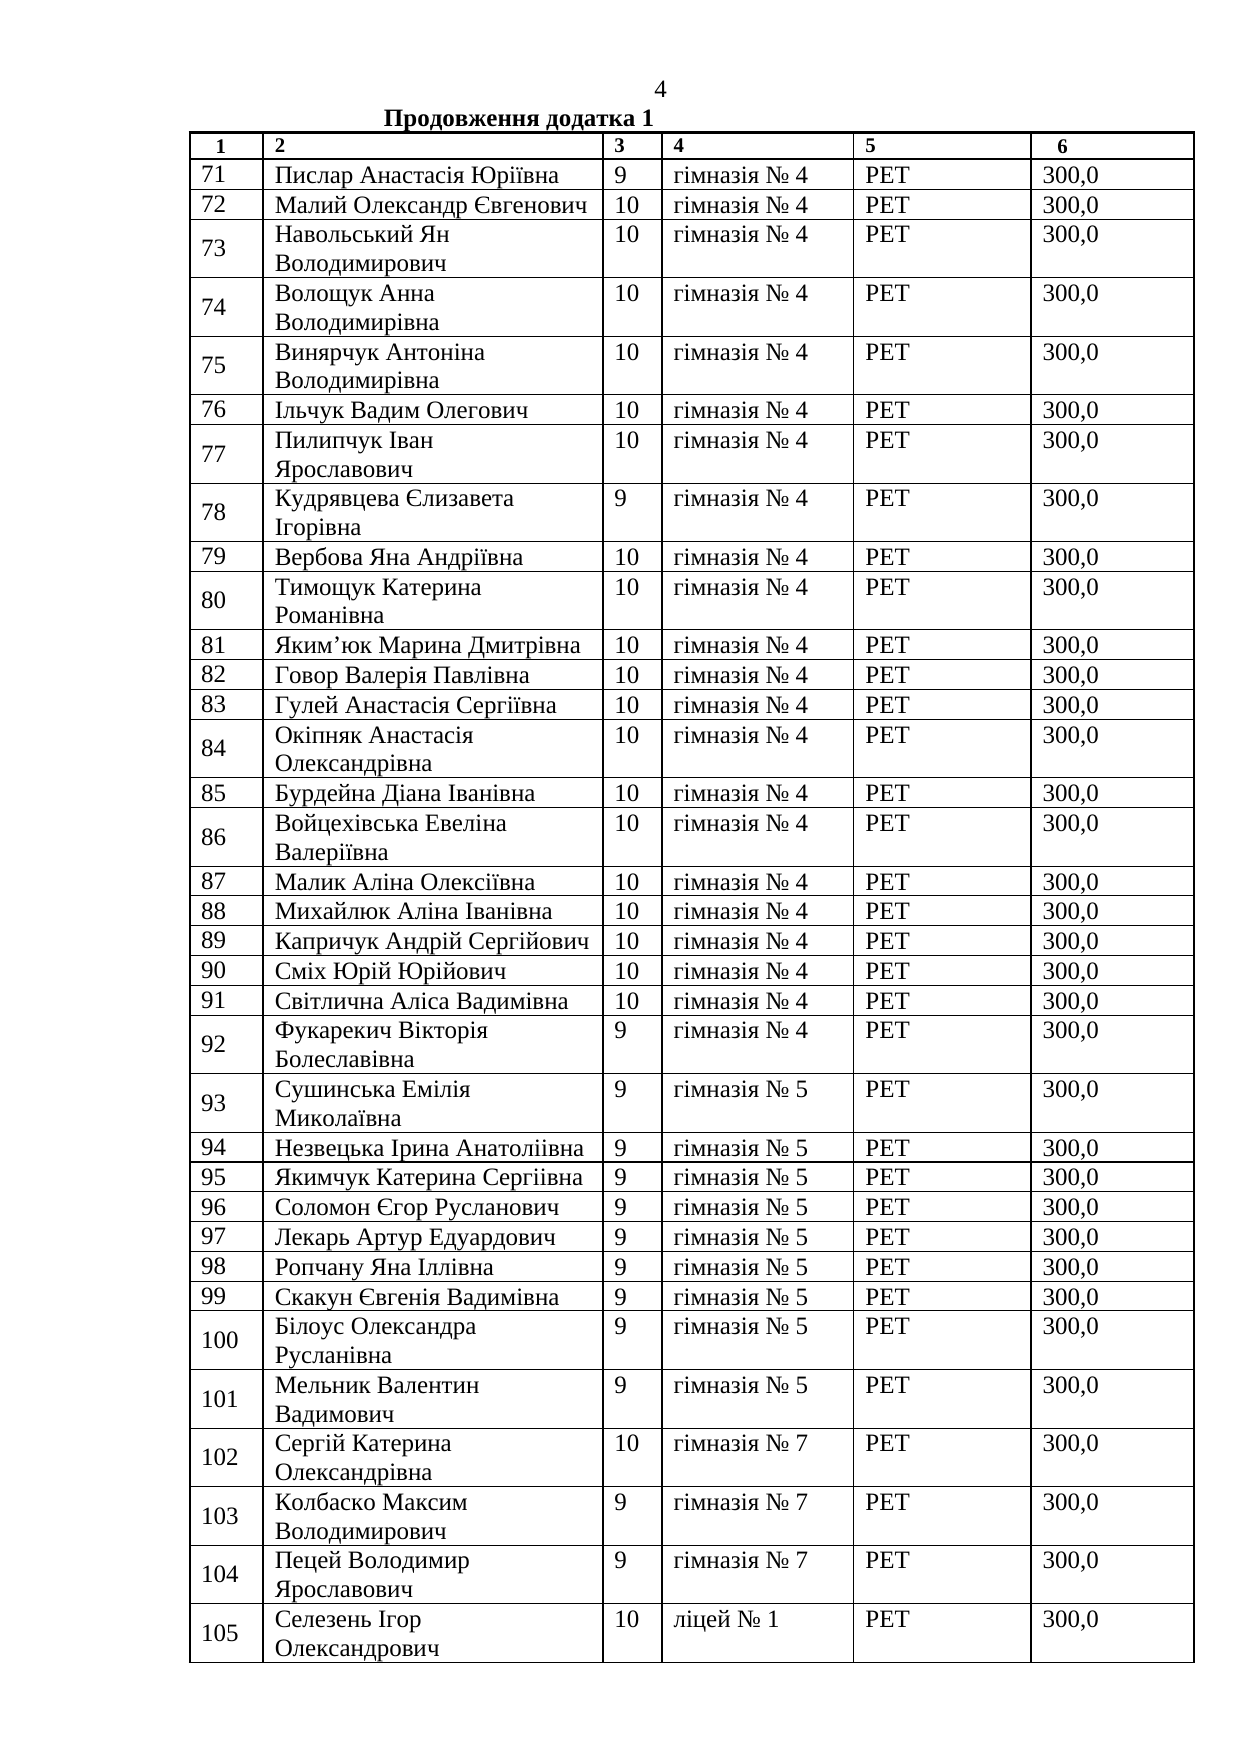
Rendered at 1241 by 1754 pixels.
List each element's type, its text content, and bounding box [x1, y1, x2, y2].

table_cell 10 [604, 220, 661, 277]
table_cell 300,0 [1032, 778, 1193, 807]
table_cell 98 [191, 1252, 262, 1281]
table_cell гімназія № 4 [663, 867, 853, 895]
table_cell Ропчану Яна Іллівна [264, 1252, 602, 1281]
table_cell 10 [604, 778, 661, 807]
table_cell 300,0 [1032, 1192, 1193, 1221]
table_cell гімназія № 4 [663, 690, 853, 719]
table_cell гімназія № 5 [663, 1222, 853, 1251]
table_cell 72 [191, 190, 262, 218]
table_cell Колбаско Максим Володимирович [264, 1487, 602, 1544]
table_cell Бурдейна Діана Іванівна [264, 778, 602, 807]
table_cell Мельник Валентин Вадимович [264, 1370, 602, 1427]
table_cell 10 [604, 660, 661, 689]
table_cell Пилипчук Іван Ярославович [264, 425, 602, 482]
table_cell 300,0 [1032, 484, 1193, 541]
table_cell РЕТ [854, 278, 1030, 336]
table_cell 105 [191, 1604, 262, 1662]
table_header 2 [264, 134, 602, 158]
table_cell 82 [191, 660, 262, 689]
table_cell Скакун Євгенія Вадимівна [264, 1282, 602, 1310]
table_cell 300,0 [1032, 896, 1193, 925]
table_cell 87 [191, 867, 262, 895]
table_cell 9 [604, 1016, 661, 1073]
table_cell 75 [191, 337, 262, 394]
table_cell 300,0 [1032, 1429, 1193, 1486]
table_cell 9 [604, 160, 661, 189]
table_cell 9 [604, 1163, 661, 1191]
table_cell 10 [604, 867, 661, 895]
table_cell Малик Аліна Олексіївна [264, 867, 602, 895]
table_cell 10 [604, 1604, 661, 1662]
table_cell Волощук Анна Володимирівна [264, 278, 602, 336]
table_cell 79 [191, 542, 262, 571]
table_header 1 [191, 134, 262, 158]
table_cell 300,0 [1032, 1546, 1193, 1603]
table_cell Фукарекич Вікторія Болеславівна [264, 1016, 602, 1073]
table_cell РЕТ [854, 986, 1030, 1014]
table_cell 10 [604, 630, 661, 659]
table_cell 10 [604, 720, 661, 777]
table_cell 10 [604, 572, 661, 629]
table_cell 300,0 [1032, 278, 1193, 336]
table_cell гімназія № 4 [663, 986, 853, 1014]
table_cell 95 [191, 1163, 262, 1191]
table_cell 300,0 [1032, 1222, 1193, 1251]
table_cell гімназія № 4 [663, 630, 853, 659]
table_cell РЕТ [854, 190, 1030, 218]
table_cell 83 [191, 690, 262, 719]
table_cell 300,0 [1032, 190, 1193, 218]
table_cell 300,0 [1032, 1604, 1193, 1662]
table_cell 99 [191, 1282, 262, 1310]
table_cell 10 [604, 190, 661, 218]
table_cell гімназія № 5 [663, 1370, 853, 1427]
table_cell 300,0 [1032, 630, 1193, 659]
table_cell Світлична Аліса Вадимівна [264, 986, 602, 1014]
table_cell гімназія № 4 [663, 425, 853, 482]
table_cell 300,0 [1032, 926, 1193, 955]
table_cell гімназія № 4 [663, 660, 853, 689]
table_cell гімназія № 5 [663, 1192, 853, 1221]
table_cell 9 [604, 484, 661, 541]
table_cell РЕТ [854, 630, 1030, 659]
table_header 4 [663, 134, 853, 158]
table_cell 300,0 [1032, 1487, 1193, 1544]
table_cell РЕТ [854, 956, 1030, 985]
table_cell РЕТ [854, 1252, 1030, 1281]
table_cell 10 [604, 986, 661, 1014]
table_cell 10 [604, 926, 661, 955]
table_cell Селезень Ігор Олександрович [264, 1604, 602, 1662]
table_cell 103 [191, 1487, 262, 1544]
table_cell РЕТ [854, 1282, 1030, 1310]
table_cell 300,0 [1032, 660, 1193, 689]
table_cell гімназія № 4 [663, 778, 853, 807]
table_cell гімназія № 4 [663, 720, 853, 777]
table_cell Окіпняк Анастасія Олександрівна [264, 720, 602, 777]
table_cell 9 [604, 1370, 661, 1427]
table_cell Тимощук Катерина Романівна [264, 572, 602, 629]
table_cell 92 [191, 1016, 262, 1073]
table_cell 84 [191, 720, 262, 777]
table_cell 9 [604, 1252, 661, 1281]
table_cell РЕТ [854, 1163, 1030, 1191]
table_cell 9 [604, 1282, 661, 1310]
table_header 3 [604, 134, 661, 158]
table_cell Пецей Володимир Ярославович [264, 1546, 602, 1603]
table_cell 10 [604, 337, 661, 394]
table_header 5 [854, 134, 1030, 158]
table_cell 100 [191, 1311, 262, 1369]
table_cell Якимчук Катерина Сергіівна [264, 1163, 602, 1191]
table_cell 102 [191, 1429, 262, 1486]
table_cell 76 [191, 395, 262, 424]
table_cell 9 [604, 1133, 661, 1161]
table_cell 300,0 [1032, 1163, 1193, 1191]
table_cell Михайлюк Аліна Іванівна [264, 896, 602, 925]
table_cell РЕТ [854, 1487, 1030, 1544]
table_cell 10 [604, 425, 661, 482]
table_cell 300,0 [1032, 956, 1193, 985]
table_cell ліцей № 1 [663, 1604, 853, 1662]
table_cell Винярчук Антоніна Володимирівна [264, 337, 602, 394]
table_cell Соломон Єгор Русланович [264, 1192, 602, 1221]
table_header 6 [1032, 134, 1193, 158]
table_cell РЕТ [854, 484, 1030, 541]
table_cell РЕТ [854, 867, 1030, 895]
table_cell 81 [191, 630, 262, 659]
table_cell 9 [604, 1222, 661, 1251]
table_cell Сміх Юрій Юрійович [264, 956, 602, 985]
table_cell Кудрявцева Єлизавета Ігорівна [264, 484, 602, 541]
table_cell РЕТ [854, 542, 1030, 571]
table_cell Войцехівська Евеліна Валеріївна [264, 808, 602, 866]
table_cell 300,0 [1032, 1252, 1193, 1281]
table_cell РЕТ [854, 1429, 1030, 1486]
table_cell гімназія № 4 [663, 1016, 853, 1073]
table_cell 97 [191, 1222, 262, 1251]
table_cell 104 [191, 1546, 262, 1603]
table_cell 300,0 [1032, 808, 1193, 866]
table_cell Говор Валерія Павлівна [264, 660, 602, 689]
table_cell 85 [191, 778, 262, 807]
table_cell Малий Олександр Євгенович [264, 190, 602, 218]
table_cell 91 [191, 986, 262, 1014]
table_cell 10 [604, 896, 661, 925]
table_cell гімназія № 7 [663, 1546, 853, 1603]
table_cell гімназія № 4 [663, 160, 853, 189]
table_cell гімназія № 5 [663, 1282, 853, 1310]
table_cell РЕТ [854, 1370, 1030, 1427]
table_cell 300,0 [1032, 690, 1193, 719]
table_cell гімназія № 5 [663, 1252, 853, 1281]
table_cell 300,0 [1032, 425, 1193, 482]
table_cell Лекарь Артур Едуардович [264, 1222, 602, 1251]
table_cell гімназія № 4 [663, 808, 853, 866]
table_cell РЕТ [854, 337, 1030, 394]
table_cell гімназія № 4 [663, 278, 853, 336]
table_cell гімназія № 4 [663, 190, 853, 218]
table_cell РЕТ [854, 1546, 1030, 1603]
table_cell гімназія № 4 [663, 542, 853, 571]
table_cell РЕТ [854, 425, 1030, 482]
table_cell 300,0 [1032, 542, 1193, 571]
table_cell РЕТ [854, 220, 1030, 277]
table_cell РЕТ [854, 1604, 1030, 1662]
table_cell гімназія № 4 [663, 220, 853, 277]
table_cell РЕТ [854, 778, 1030, 807]
table_cell гімназія № 4 [663, 956, 853, 985]
table_cell Сергій Катерина Олександрівна [264, 1429, 602, 1486]
table_cell 300,0 [1032, 1282, 1193, 1310]
table_cell Сушинська Емілія Миколаївна [264, 1074, 602, 1132]
text Продовження додатка 1 [177, 103, 1144, 131]
table_cell 9 [604, 1546, 661, 1603]
table_cell 300,0 [1032, 720, 1193, 777]
table_cell РЕТ [854, 160, 1030, 189]
table_cell 73 [191, 220, 262, 277]
table_cell РЕТ [854, 1133, 1030, 1161]
table_cell 300,0 [1032, 572, 1193, 629]
table_cell 10 [604, 278, 661, 336]
table_cell гімназія № 4 [663, 896, 853, 925]
table_cell гімназія № 5 [663, 1163, 853, 1191]
table_cell РЕТ [854, 896, 1030, 925]
table_cell гімназія № 7 [663, 1487, 853, 1544]
table_cell 74 [191, 278, 262, 336]
table_cell РЕТ [854, 572, 1030, 629]
table_cell РЕТ [854, 808, 1030, 866]
table_cell гімназія № 4 [663, 484, 853, 541]
table_cell 71 [191, 160, 262, 189]
table_cell 96 [191, 1192, 262, 1221]
table_cell Незвецька Ірина Анатоліівна [264, 1133, 602, 1161]
table_cell 77 [191, 425, 262, 482]
table_cell 89 [191, 926, 262, 955]
table_cell 94 [191, 1133, 262, 1161]
table_cell 300,0 [1032, 986, 1193, 1014]
table_cell гімназія № 4 [663, 337, 853, 394]
table_cell 10 [604, 542, 661, 571]
table_cell гімназія № 4 [663, 572, 853, 629]
table_cell 80 [191, 572, 262, 629]
table_cell РЕТ [854, 720, 1030, 777]
table_cell 10 [604, 808, 661, 866]
table_cell 300,0 [1032, 395, 1193, 424]
table_cell Вербова Яна Андріївна [264, 542, 602, 571]
table_cell гімназія № 5 [663, 1311, 853, 1369]
table_cell гімназія № 5 [663, 1074, 853, 1132]
table_cell РЕТ [854, 1192, 1030, 1221]
table_cell 300,0 [1032, 1370, 1193, 1427]
table_cell РЕТ [854, 660, 1030, 689]
table_cell 300,0 [1032, 1074, 1193, 1132]
table_cell 300,0 [1032, 1311, 1193, 1369]
table_cell Яким’юк Марина Дмитрівна [264, 630, 602, 659]
table_cell гімназія № 4 [663, 395, 853, 424]
table_cell Гулей Анастасія Сергіївна [264, 690, 602, 719]
table_cell Білоус Олександра Русланівна [264, 1311, 602, 1369]
table_cell 93 [191, 1074, 262, 1132]
table_cell 10 [604, 1429, 661, 1486]
table_cell 300,0 [1032, 220, 1193, 277]
table_cell 10 [604, 395, 661, 424]
table_cell гімназія № 5 [663, 1133, 853, 1161]
table_cell РЕТ [854, 690, 1030, 719]
table_cell 101 [191, 1370, 262, 1427]
table_cell 9 [604, 1074, 661, 1132]
table_cell Навольський Ян Володимирович [264, 220, 602, 277]
table_cell 300,0 [1032, 160, 1193, 189]
table_cell 90 [191, 956, 262, 985]
table_cell 9 [604, 1192, 661, 1221]
table_cell гімназія № 4 [663, 926, 853, 955]
table_cell 88 [191, 896, 262, 925]
table_cell 300,0 [1032, 1133, 1193, 1161]
table_cell 78 [191, 484, 262, 541]
table_cell РЕТ [854, 1074, 1030, 1132]
table_cell 300,0 [1032, 1016, 1193, 1073]
table_cell Пислар Анастасія Юріївна [264, 160, 602, 189]
table_cell 10 [604, 690, 661, 719]
table_cell Ільчук Вадим Олегович [264, 395, 602, 424]
table_cell РЕТ [854, 926, 1030, 955]
table_cell РЕТ [854, 395, 1030, 424]
table_cell РЕТ [854, 1222, 1030, 1251]
table_cell 9 [604, 1487, 661, 1544]
table_cell 300,0 [1032, 867, 1193, 895]
table_cell 9 [604, 1311, 661, 1369]
table_cell 300,0 [1032, 337, 1193, 394]
table_cell Капричук Андрій Сергійович [264, 926, 602, 955]
table_cell РЕТ [854, 1311, 1030, 1369]
table_cell 10 [604, 956, 661, 985]
table_cell гімназія № 7 [663, 1429, 853, 1486]
table_cell РЕТ [854, 1016, 1030, 1073]
table_cell 86 [191, 808, 262, 866]
